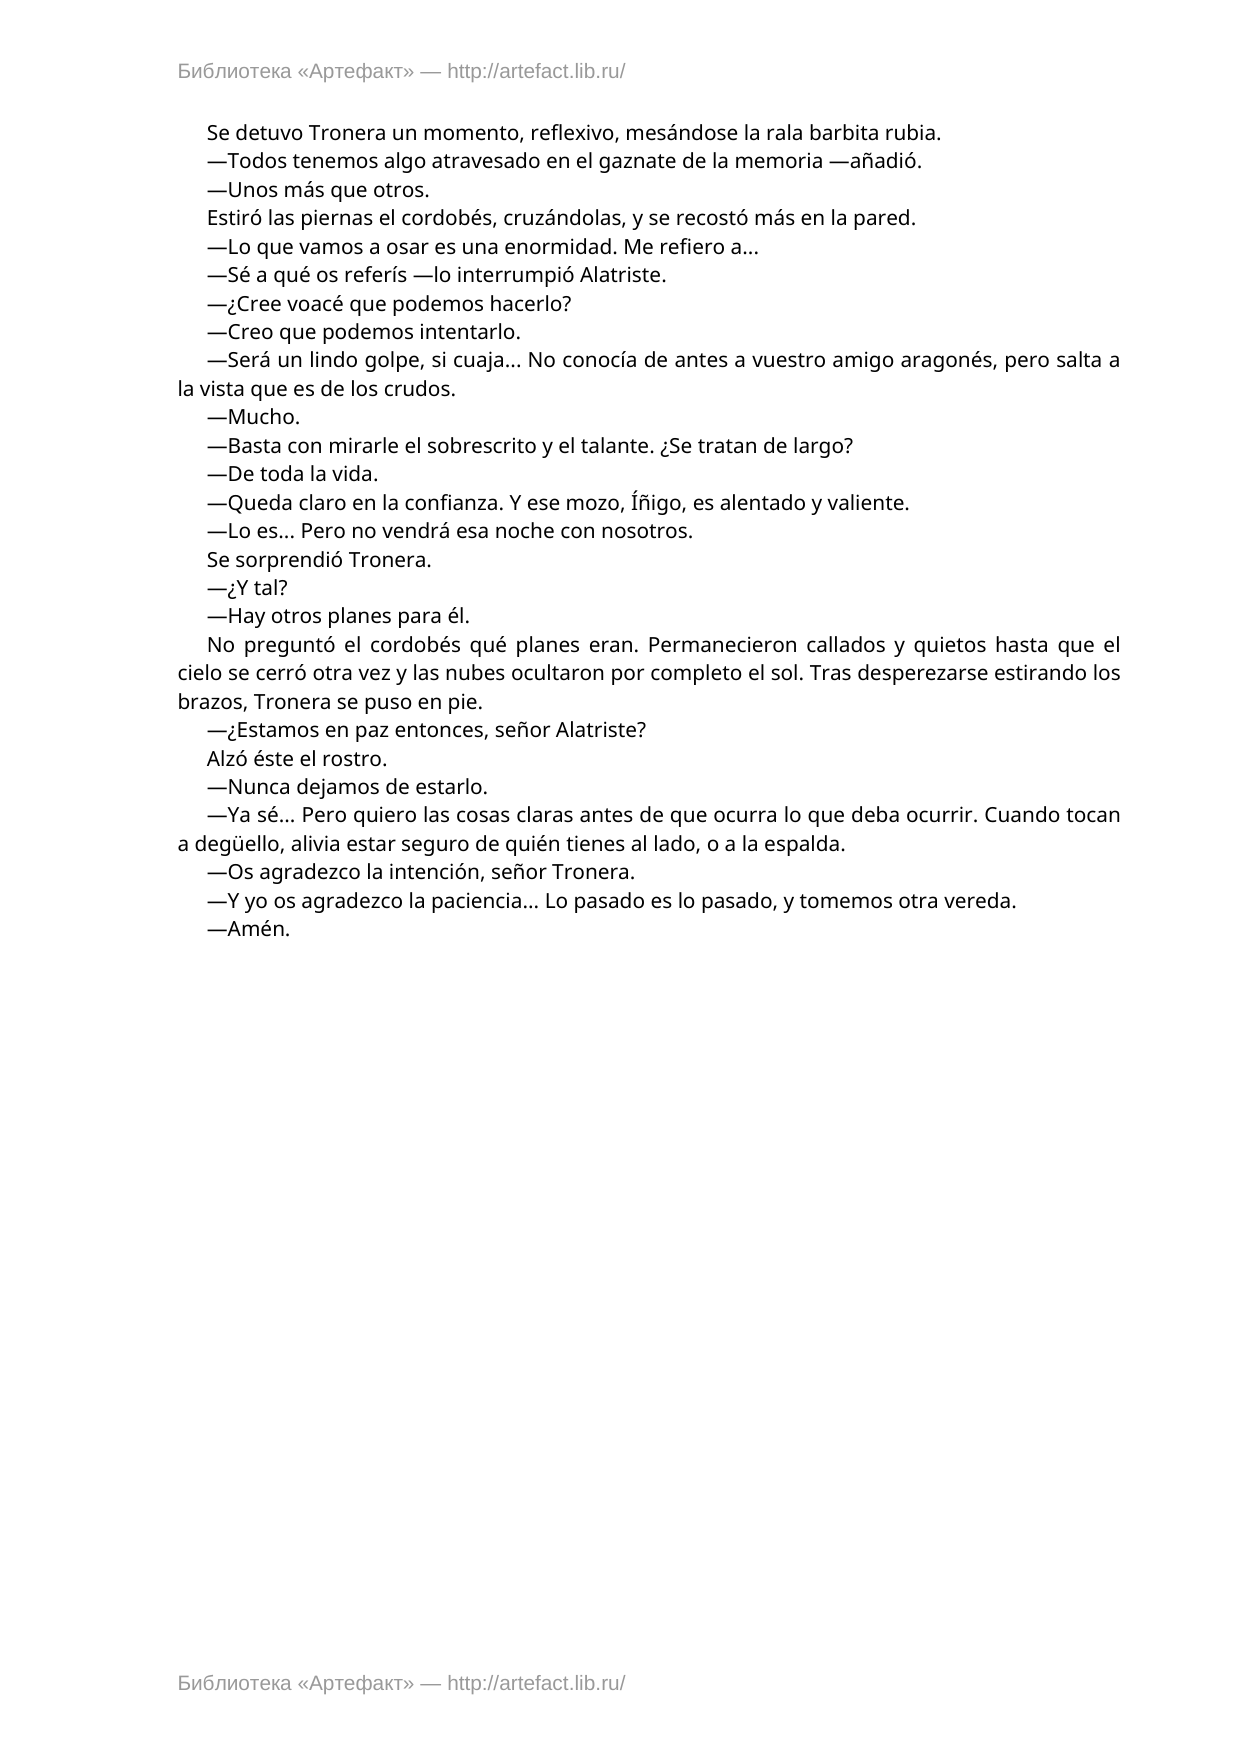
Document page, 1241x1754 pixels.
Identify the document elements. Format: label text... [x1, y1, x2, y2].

text —Sé a qué os referís —lo interrumpió Alatriste. [177, 260, 1122, 289]
text —Hay otros planes para él. [177, 602, 1122, 630]
text —Ya sé... Pero quiero las cosas claras antes de que ocurra lo que deba ocurrir. Cuando tocan a degüello, alivia estar seguro de quién tienes al lado, o a la espalda. [177, 801, 1122, 857]
text —Todos tenemos algo atravesado en el gaznate de la memoria —añadió. [177, 147, 1122, 175]
text —Lo que vamos a osar es una enormidad. Me refiero a... [177, 232, 1122, 260]
text —Os agradezco la intención, señor Tronera. [177, 857, 1122, 886]
text —¿Estamos en paz entonces, señor Alatriste? [177, 715, 1122, 744]
text —Y yo os agradezco la paciencia... Lo pasado es lo pasado, y tomemos otra vereda. [177, 886, 1122, 914]
text —Unos más que otros. [177, 175, 1122, 203]
text —¿Y tal? [177, 573, 1122, 602]
text —Basta con mirarle el sobrescrito y el talante. ¿Se tratan de largo? [177, 431, 1122, 459]
text —¿Cree voacé que podemos hacerlo? [177, 289, 1122, 317]
text —Lo es... Pero no vendrá esa noche con nosotros. [177, 516, 1122, 545]
text Se detuvo Tronera un momento, reflexivo, mesándose la rala barbita rubia. [177, 118, 1122, 147]
text —Queda claro en la confianza. Y ese mozo, Íñigo, es alentado y valiente. [177, 488, 1122, 516]
text —Mucho. [177, 402, 1122, 431]
text —Amén. [177, 914, 1122, 943]
text Se sorprendió Tronera. [177, 545, 1122, 573]
text —Creo que podemos intentarlo. [177, 317, 1122, 346]
text —Será un lindo golpe, si cuaja... No conocía de antes a vuestro amigo aragonés, pero salta a la vista que es de los crudos. [177, 346, 1122, 402]
text —Nunca dejamos de estarlo. [177, 772, 1122, 801]
text Estiró las piernas el cordobés, cruzándolas, y se recostó más en la pared. [177, 203, 1122, 232]
text —De toda la vida. [177, 459, 1122, 488]
text No preguntó el cordobés qué planes eran. Permanecieron callados y quietos hasta que el cielo se cerró otra vez y las nubes ocultaron por completo el sol. Tras desperezarse estirando los brazos, Tronera se puso en pie. [177, 630, 1122, 715]
text Alzó éste el rostro. [177, 744, 1122, 772]
